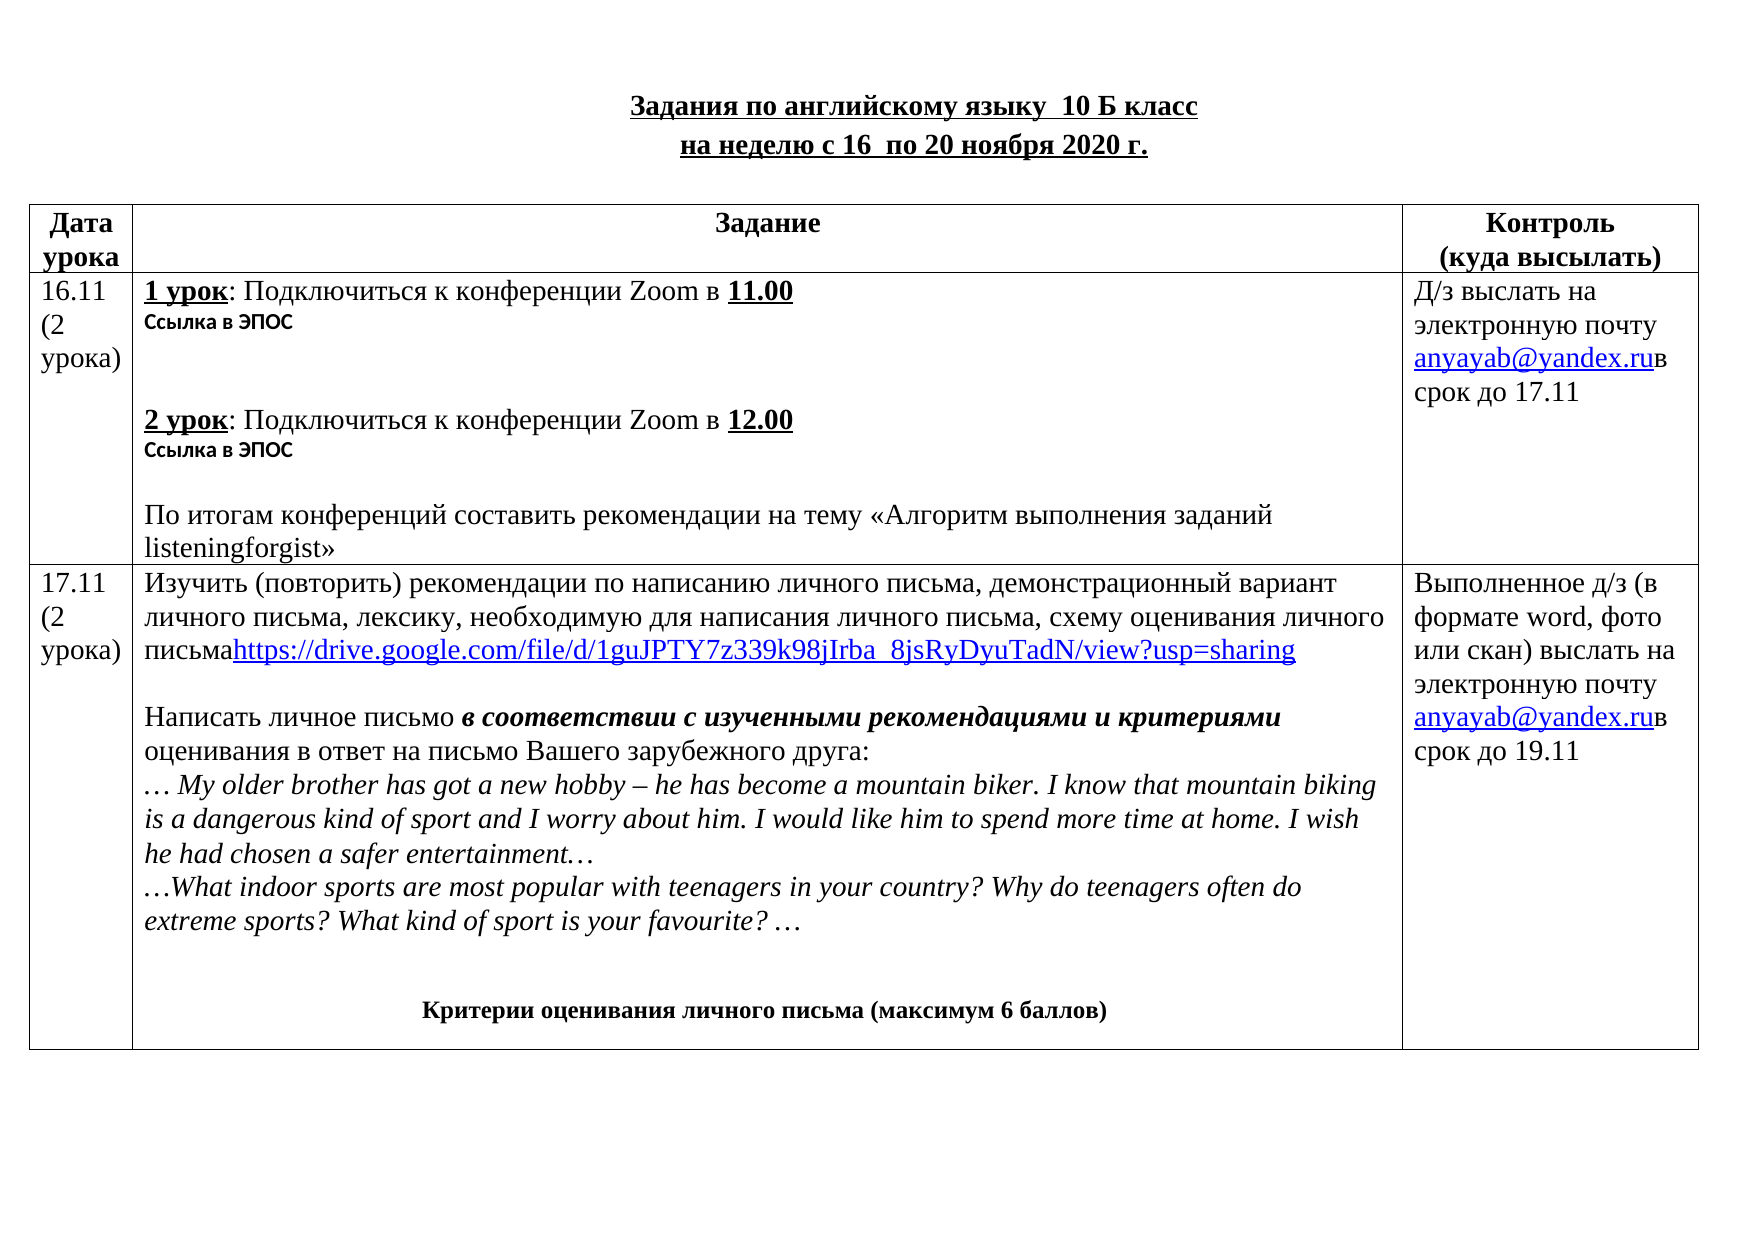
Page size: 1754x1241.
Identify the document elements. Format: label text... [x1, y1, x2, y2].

table_cell Д/з выслать на электронную почту anyayab@yandex.ruв срок до 17.11 [1403, 273, 1698, 564]
text Задания по английскому языку 10 Б класс [118, 88, 1636, 122]
table_cell 1 урок: Подключиться к конференции Zoom в 11.00 Ссылка в ЭПОС 2 урок: Подключиться к конференции Zoom в 12.00 Ссылка в ЭПОС По итогам конференций составить рекомендации на тему «Алгоритм выполнения заданий listeningforgist» [335, 273, 1402, 564]
table_header Дата урока [30, 205, 132, 272]
table_header Задание [133, 205, 1402, 272]
text на неделю с 16 по 20 ноября 2020 г. [118, 127, 1636, 161]
table_cell 17.11 (2 урока) [30, 565, 132, 1049]
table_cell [1403, 565, 1698, 1049]
table_header Контроль (куда высылать) [1403, 205, 1698, 272]
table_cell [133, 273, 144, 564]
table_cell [133, 565, 1402, 1049]
table_cell 16.11 (2 урока) [30, 273, 132, 564]
